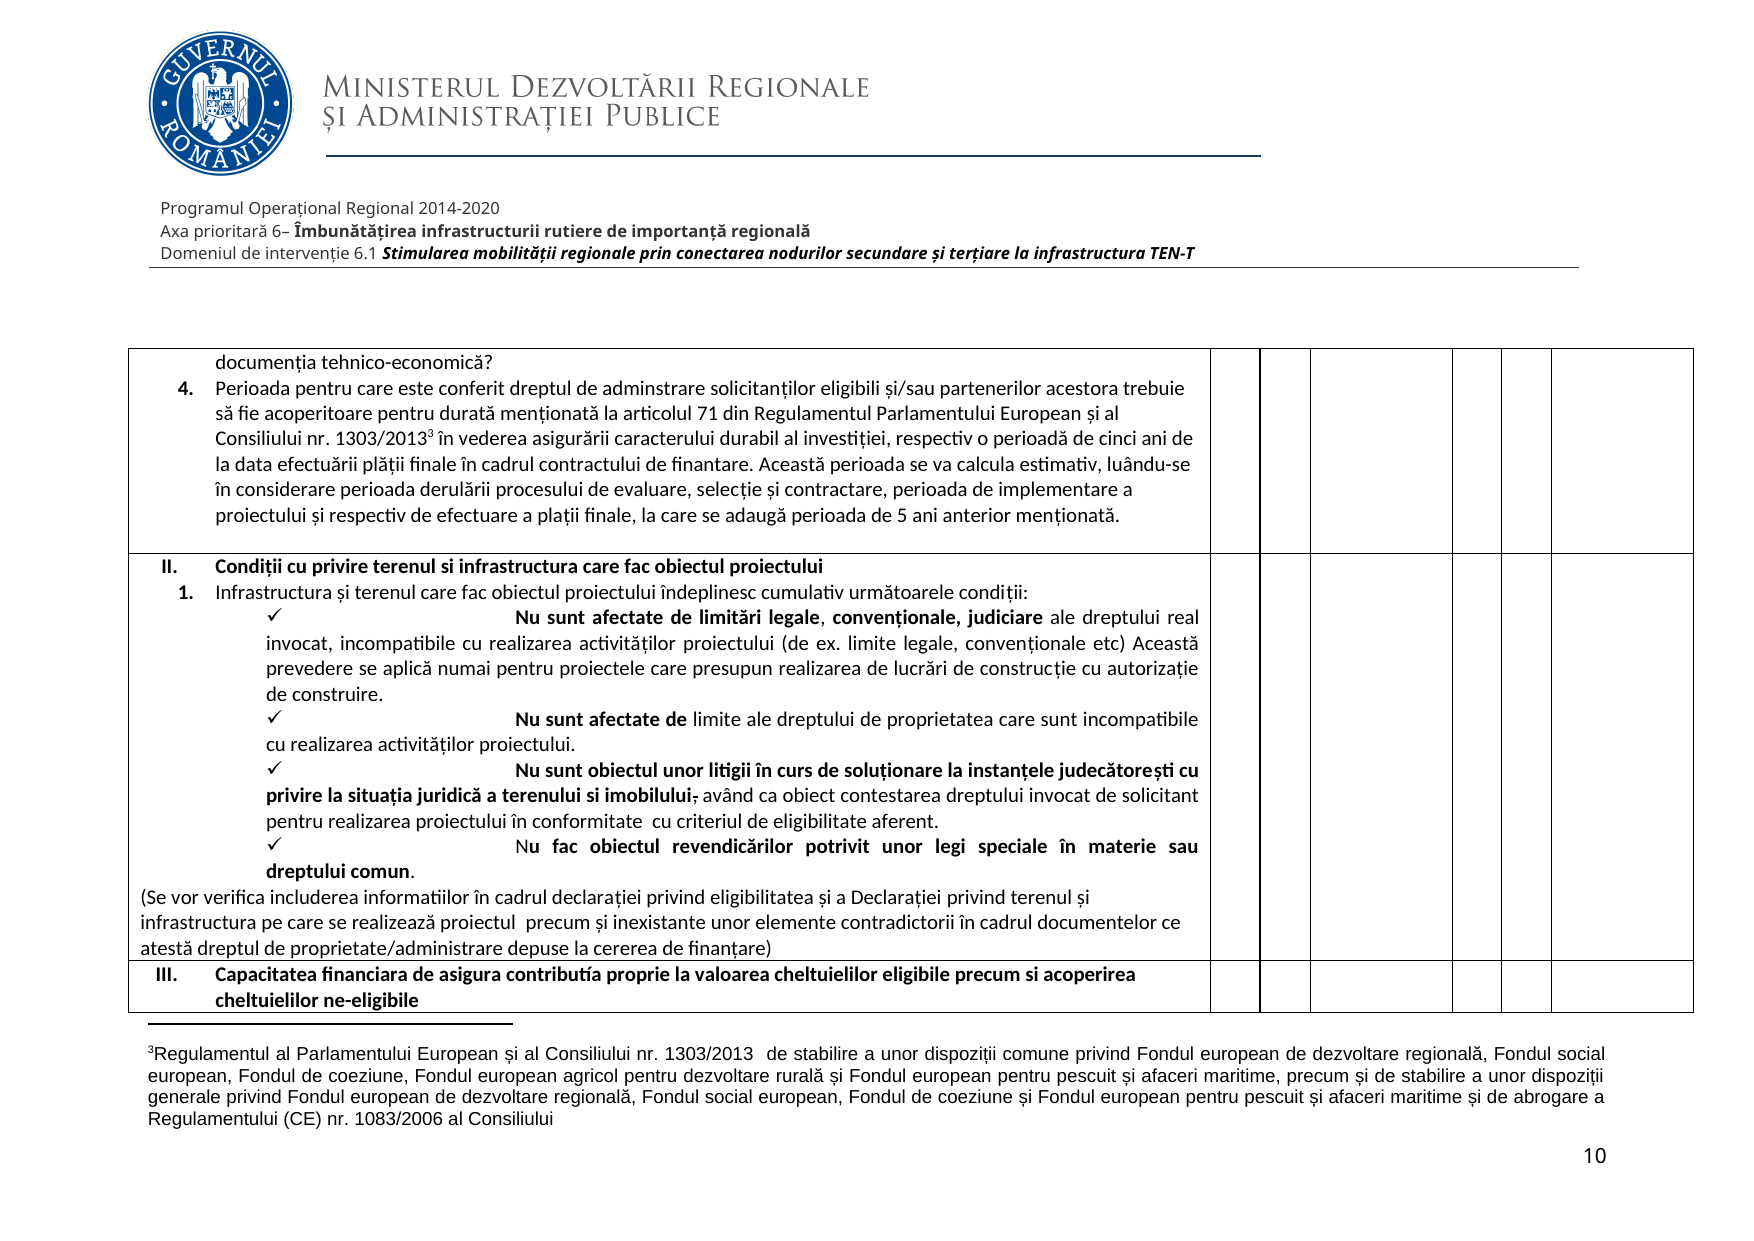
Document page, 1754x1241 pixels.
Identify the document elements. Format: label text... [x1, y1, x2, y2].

table_cell [1502, 554, 1551, 960]
table_cell [1311, 349, 1452, 553]
table_cell [1211, 554, 1259, 960]
table_cell [1552, 349, 1693, 553]
table_cell [1453, 554, 1501, 960]
table_cell [1261, 961, 1310, 1012]
table_cell [1453, 349, 1501, 553]
table_cell [1453, 961, 1501, 1012]
table_cell [1211, 961, 1259, 1012]
table_cell [1261, 349, 1310, 553]
table_cell [1552, 554, 1693, 960]
table_cell [1311, 961, 1452, 1012]
picture [147, 29, 870, 177]
table_cell [1211, 349, 1259, 553]
table_cell Condiții cu privire terenul si infrastructura care fac obiectul proiectului Infrastructura şi terenul care fac obiectul proiectului îndeplinesc cumulativ următoarele condiții: Nu sunt afectate de limitări legale, convenționale, judiciare ale dreptului real invocat, incompatibile cu realizarea activităților proiectului (de ex. limite legale, convenționale etc) Această prevedere se aplică numai pentru proiectele care presupun realizarea de lucrări de construcție cu autorizație de construire. Nu sunt afectate de limite ale dreptului de proprietatea care sunt incompatibile cu realizarea activităților proiectului. Nu sunt obiectul unor litigii în curs de soluţionare la instanţele judecătoreşti cu privire la situaţia juridică a terenului si imobilului, având ca obiect contestarea dreptului invocat de solicitant pentru realizarea proiectului în conformitate cu criteriul de eligibilitate aferent. Nu fac obiectul revendicărilor potrivit unor legi speciale în materie sau dreptului comun. (Se vor verifica includerea informatiilor în cadrul declarației privind eligibilitatea şi a Declaraţiei privind terenul și infrastructura pe care se realizează proiectul precum şi inexistante unor elemente contradictorii în cadrul documentelor ce atestă dreptul de proprietate/administrare depuse la cererea de finanţare) [129, 554, 1210, 960]
table_cell [1502, 961, 1551, 1012]
table_cell [1311, 554, 1452, 960]
table_cell [1552, 961, 1693, 1012]
table_cell [1502, 349, 1551, 553]
table_cell [1261, 554, 1310, 960]
